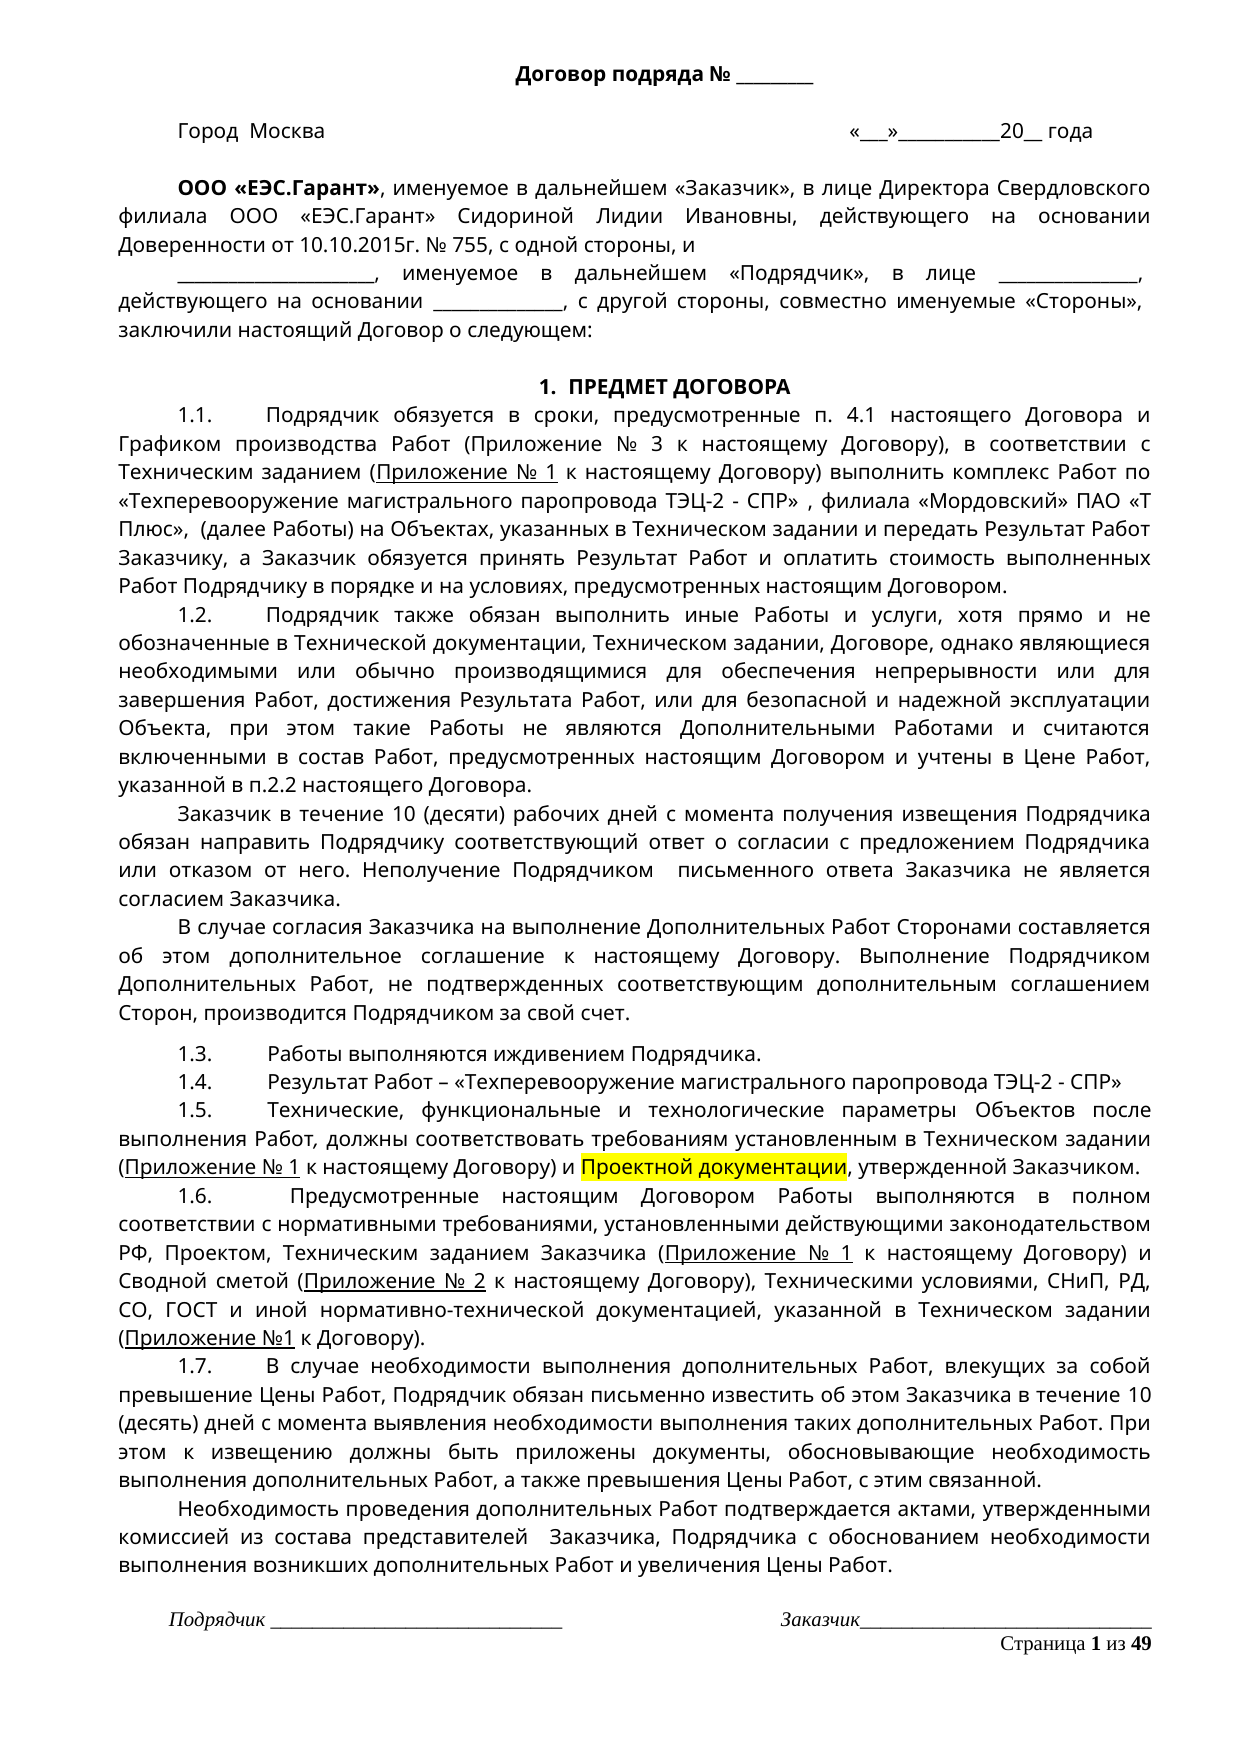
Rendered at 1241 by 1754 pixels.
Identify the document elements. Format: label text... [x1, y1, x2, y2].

subtitle ПРЕДМЕТ ДОГОВОРА [118, 372, 1152, 401]
title Договор подряда № _________ [118, 59, 1152, 87]
subtitle Город Москва «___»___________20__ года [118, 116, 1152, 144]
subtitle Предусмотренные настоящим Договором Работы выполняются в полном соответствии с нормативными требованиями, установленными действующими законодательством РФ, Проектом, Техническим заданием Заказчика (Приложение № 1 к настоящему Договору) и Сводной сметой (Приложение № 2 к настоящему Договору), Техническими условиями, СНиП, РД, СО, ГОСТ и иной нормативно-технической документацией, указанной в Техническом задании (Приложение №1 к Договору). [118, 1181, 1152, 1352]
text Необходимость проведения дополнительных Работ подтверждается актами, утвержденными комиссией из состава представителей Заказчика, Подрядчика с обоснованием необходимости выполнения возникших дополнительных Работ и увеличения Цены Работ. [118, 1494, 1152, 1579]
text В случае согласия Заказчика на выполнение Дополнительных Работ Сторонами составляется об этом дополнительное соглашение к настоящему Договору. Выполнение Подрядчиком Дополнительных Работ, не подтвержденных соответствующим дополнительным соглашением Сторон, производится Подрядчиком за свой счет. [118, 912, 1152, 1026]
subtitle Технические, функциональные и технологические параметры Объектов после выполнения Работ, должны соответствовать требованиям установленным в Техническом задании (Приложение № 1 к настоящему Договору) и Проектной документации, утвержденной Заказчиком. [118, 1096, 1152, 1181]
list Подрядчик также обязан выполнить иные Работы и услуги, хотя прямо и не обозначенные в Технической документации, Техническом задании, Договоре, однако являющиеся необходимыми или обычно производящимися для обеспечения непрерывности или для завершения Работ, достижения Результата Работ, или для безопасной и надежной эксплуатации Объекта, при этом такие Работы не являются Дополнительными Работами и считаются включенными в состав Работ, предусмотренных настоящим Договором и учтены в Цене Работ, указанной в п.2.2 настоящего Договора. [118, 600, 1152, 799]
text _______________________, именуемое в дальнейшем «Подрядчик», в лице _______________, действующего на основании ______________, с другой стороны, совместно именуемые «Стороны», заключили настоящий Договор о следующем: [118, 258, 1143, 343]
subtitle Результат Работ – «Техперевооружение магистрального паропровода ТЭЦ-2 - СПР» [118, 1067, 1152, 1096]
text Заказчик в течение 10 (десяти) рабочих дней с момента получения извещения Подрядчика обязан направить Подрядчику соответствующий ответ о согласии с предложением Подрядчика или отказом от него. Неполучение Подрядчиком письменного ответа Заказчика не является согласием Заказчика. [118, 799, 1152, 912]
text ООО «ЕЭС.Гарант», именуемое в дальнейшем «Заказчик», в лице Директора Свердловского филиала ООО «ЕЭС.Гарант» Сидориной Лидии Ивановны, действующего на основании Доверенности от 10.10.2015г. № 755, с одной стороны, и [118, 173, 1152, 258]
list В случае необходимости выполнения дополнительных Работ, влекущих за собой превышение Цены Работ, Подрядчик обязан письменно известить об этом Заказчика в течение 10 (десять) дней с момента выявления необходимости выполнения таких дополнительных Работ. При этом к извещению должны быть приложены документы, обосновывающие необходимость выполнения дополнительных Работ, а также превышения Цены Работ, с этим связанной. [118, 1352, 1152, 1494]
subtitle Работы выполняются иждивением Подрядчика. [118, 1039, 1152, 1067]
list Подрядчик обязуется в сроки, предусмотренные п. 4.1 настоящего Договора и Графиком производства Работ (Приложение № 3 к настоящему Договору), в соответствии с Техническим заданием (Приложение № 1 к настоящему Договору) выполнить комплекс Работ по «Техперевооружение магистрального паропровода ТЭЦ-2 - СПР» , филиала «Мордовский» ПАО «Т Плюс», (далее Работы) на Объектах, указанных в Техническом задании и передать Результат Работ Заказчику, а Заказчик обязуется принять Результат Работ и оплатить стоимость выполненных Работ Подрядчику в порядке и на условиях, предусмотренных настоящим Договором. [118, 401, 1152, 600]
